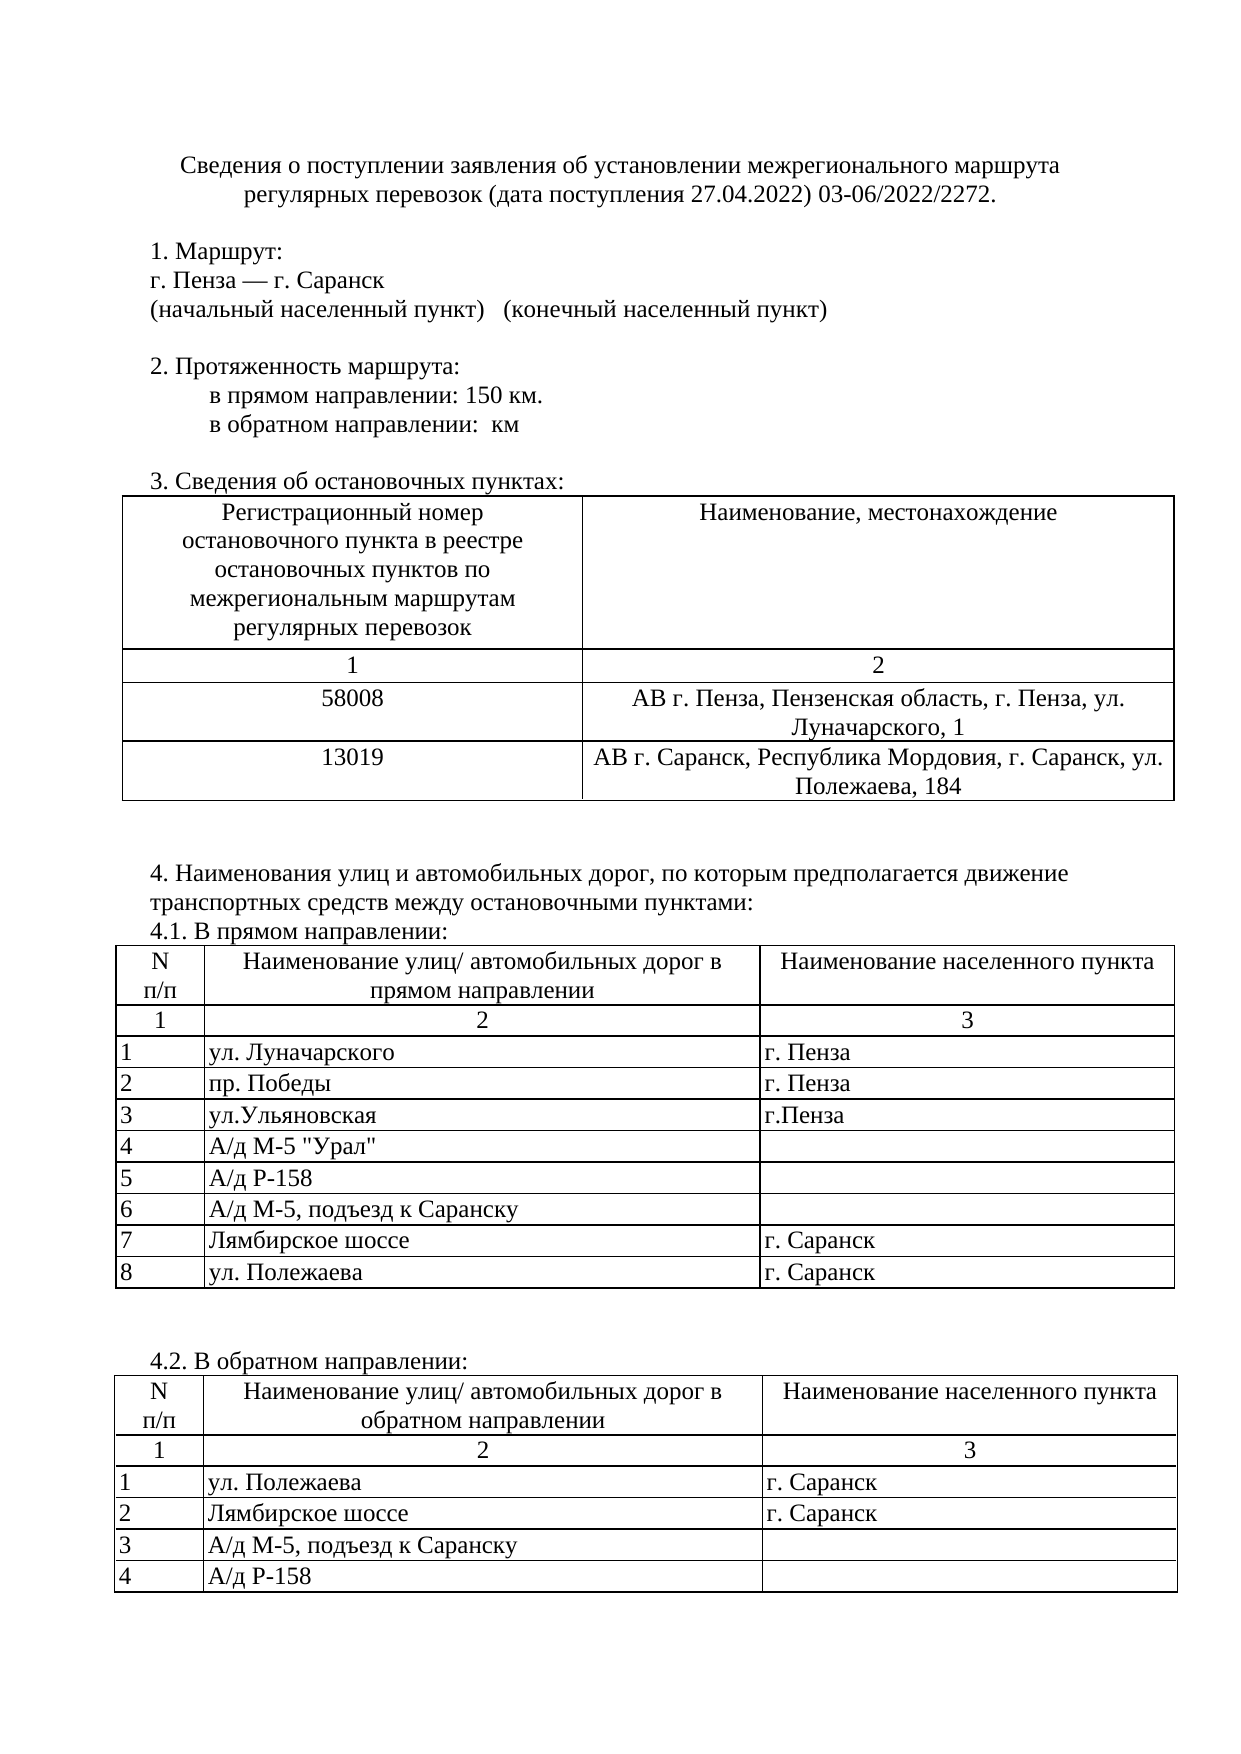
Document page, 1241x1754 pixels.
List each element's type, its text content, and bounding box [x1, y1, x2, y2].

table_cell [761, 1194, 1174, 1224]
table_cell [763, 1528, 1177, 1560]
table_cell ул.Ульяновская [205, 1100, 759, 1130]
table_cell Лямбирское шоссе [205, 1226, 759, 1256]
table_cell 2 [117, 1068, 204, 1098]
table_cell 13019 [123, 742, 582, 799]
table_cell 2 [115, 1498, 203, 1528]
table_cell Лямбирское шоссе [204, 1498, 762, 1528]
table_cell [763, 1560, 1177, 1591]
table_header Регистрационный номер остановочного пункта в реестре остановочных пунктов по межрегиональным маршрутам регулярных перевозок [123, 497, 582, 648]
table_cell ул. Луначарского [205, 1037, 759, 1067]
text 4. Наименования улиц и автомобильных дорог, по которым предполагается движение транспортных средств между остановочными пунктами: [150, 858, 1090, 916]
table_cell А/д М-5, подъезд к Саранску [205, 1194, 759, 1224]
table_cell А/д Р-158 [204, 1561, 762, 1591]
table_cell 3 [117, 1100, 204, 1130]
table_cell 6 [117, 1194, 204, 1224]
table_cell 4 [117, 1131, 204, 1161]
table_cell АВ г. Пенза, Пензенская область, г. Пенза, ул. Луначарского, 1 [583, 683, 1173, 740]
table_cell 3 [761, 1006, 1174, 1035]
table_cell 5 [117, 1163, 204, 1193]
table_header Наименование населенного пункта [761, 946, 1174, 1004]
text в обратном направлении: км [150, 409, 1090, 437]
text (начальный населенный пункт) (конечный населенный пункт) [150, 294, 1090, 322]
table_header N п/п [117, 946, 204, 1004]
table_cell 2 [583, 650, 1173, 681]
table_cell [761, 1163, 1174, 1193]
table_cell АВ г. Саранск, Республика Мордовия, г. Саранск, ул. Полежаева, 184 [583, 742, 1173, 799]
table_cell 1 [115, 1466, 203, 1497]
table_cell г. Саранск [761, 1226, 1174, 1256]
text 2. Протяженность маршрута: [150, 351, 1090, 380]
text в прямом направлении: 150 км. [150, 380, 1090, 409]
text г. Пенза — г. Саранск [150, 265, 1090, 294]
table_cell 8 [117, 1257, 204, 1287]
table_header Наименование населенного пункта [763, 1376, 1177, 1434]
table_cell г. Саранск [763, 1497, 1177, 1528]
table_cell г.Пенза [761, 1100, 1174, 1130]
table_cell 1 [123, 650, 582, 681]
table_cell А/д М-5, подъезд к Саранску [204, 1530, 762, 1560]
table_cell 2 [204, 1436, 762, 1465]
table_cell 4 [115, 1561, 203, 1591]
text 4.1. В прямом направлении: [150, 916, 1090, 945]
table_cell 1 [117, 1006, 204, 1035]
table_cell 2 [205, 1006, 759, 1035]
table_cell А/д М-5 "Урал" [205, 1131, 759, 1161]
table_cell 3 [763, 1434, 1177, 1465]
table_cell 3 [115, 1529, 203, 1560]
table_header Наименование, местонахождение [583, 497, 1173, 648]
text 4.2. В обратном направлении: [150, 1346, 1090, 1375]
table_cell г. Пенза [761, 1037, 1174, 1067]
table_cell 1 [115, 1435, 203, 1465]
table_cell 1 [117, 1037, 204, 1067]
table_cell г. Пенза [761, 1068, 1174, 1098]
table_cell г. Саранск [763, 1465, 1177, 1497]
table_cell пр. Победы [205, 1068, 759, 1098]
text 1. Маршрут: [150, 236, 1090, 265]
table_header Наименование улиц/ автомобильных дорог в обратном направлении [204, 1376, 762, 1434]
table_cell 58008 [123, 683, 582, 740]
table_header Наименование улиц/ автомобильных дорог в прямом направлении [205, 946, 759, 1004]
table_cell 7 [117, 1226, 204, 1256]
table_cell [761, 1131, 1174, 1161]
table_cell ул. Полежаева [205, 1257, 759, 1287]
table_cell ул. Полежаева [204, 1467, 762, 1497]
text 3. Сведения об остановочных пунктах: [150, 466, 1090, 495]
text Сведения о поступлении заявления об установлении межрегионального маршрута регулярных перевозок (дата поступления 27.04.2022) 03-06/2022/2272. [150, 150, 1090, 207]
table_cell А/д Р-158 [205, 1163, 759, 1193]
table_cell г. Саранск [761, 1257, 1174, 1287]
table_header N п/п [115, 1376, 203, 1434]
